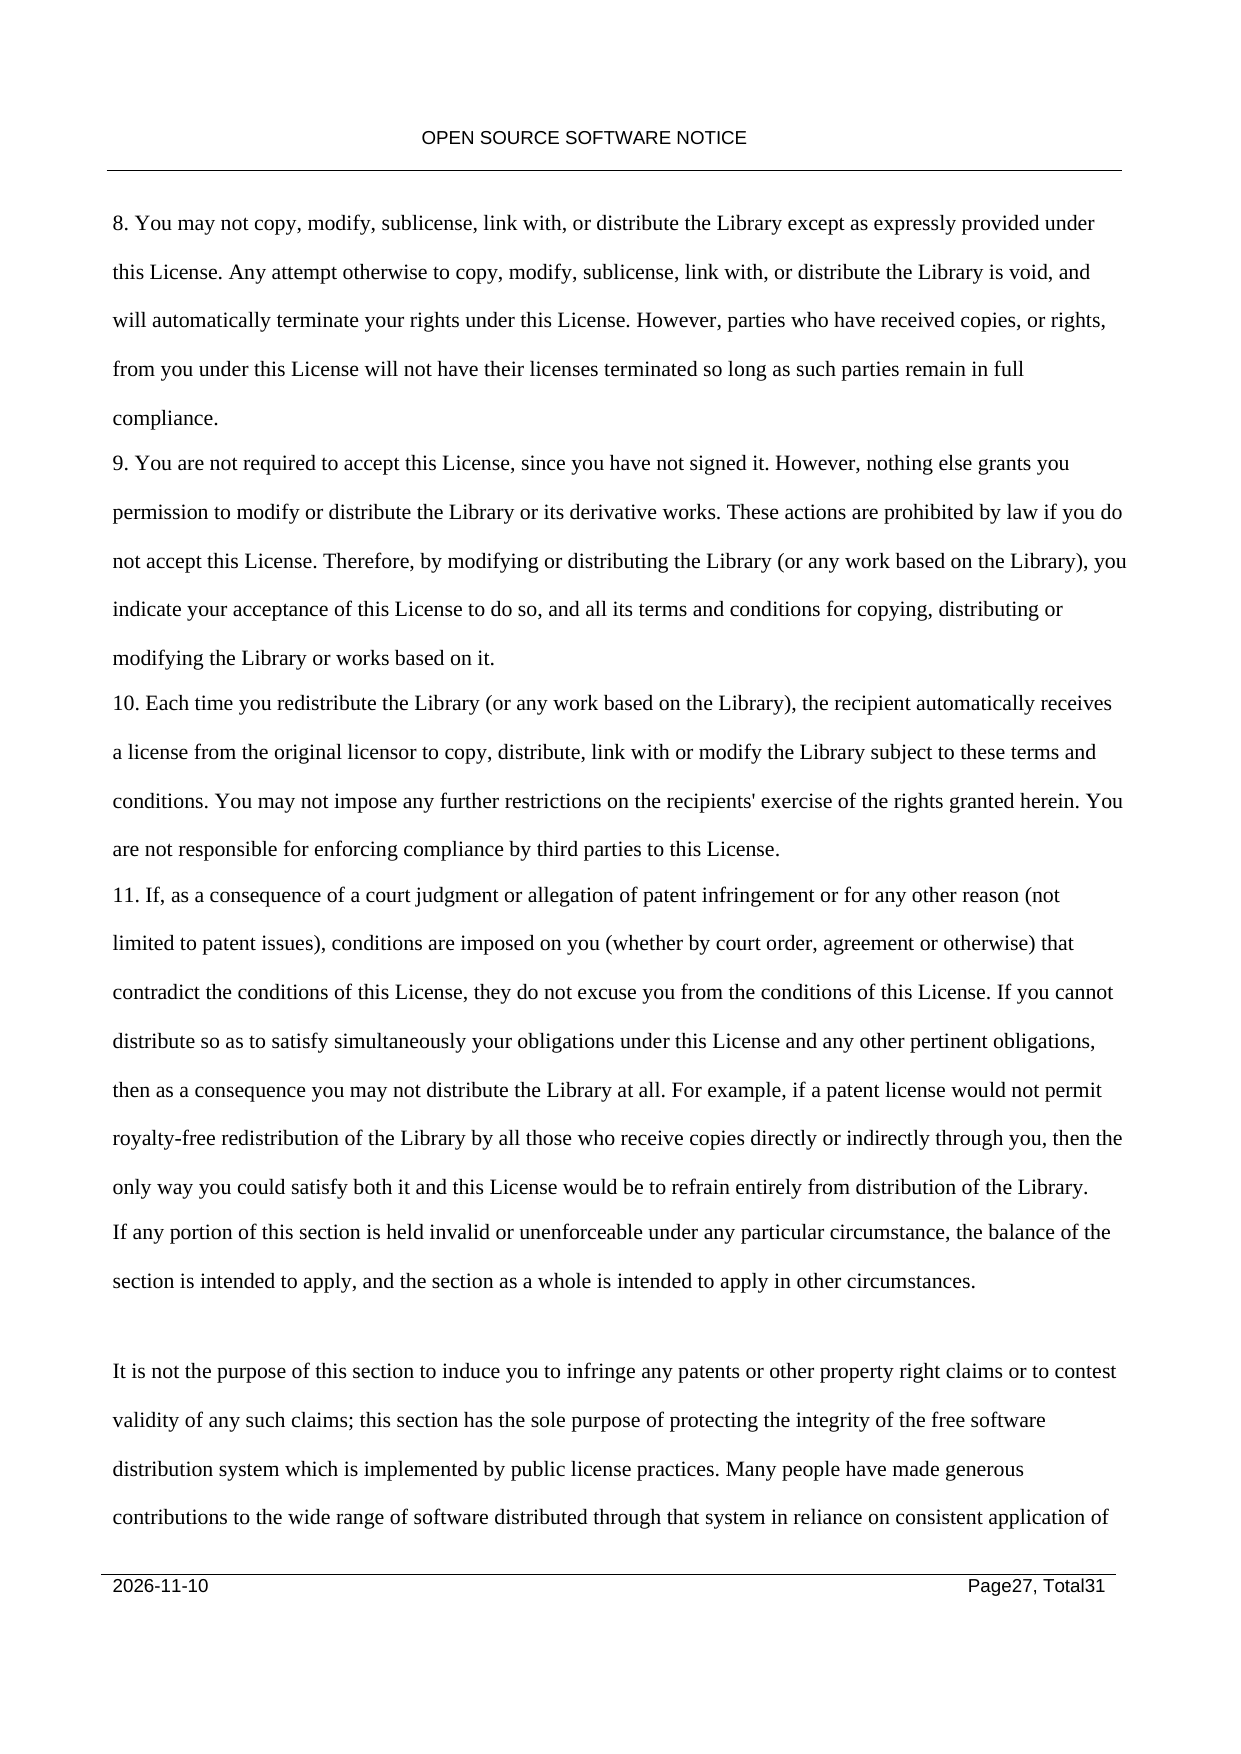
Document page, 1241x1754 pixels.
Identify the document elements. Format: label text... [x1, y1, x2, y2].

text 10. Each time you redistribute the Library (or any work based on the Library), the recipient automatically receives a license from the original licensor to copy, distribute, link with or modify the Library subject to these terms and conditions. You may not impose any further restrictions on the recipients' exercise of the rights granted herein. You are not responsible for enforcing compliance by third parties to this License. [112, 687, 1128, 865]
text If any portion of this section is held invalid or unenforceable under any particular circumstance, the balance of the section is intended to apply, and the section as a whole is intended to apply in other circumstances. [112, 1216, 1128, 1297]
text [112, 1354, 1128, 1533]
text 8. You may not copy, modify, sublicense, link with, or distribute the Library except as expressly provided under this License. Any attempt otherwise to copy, modify, sublicense, link with, or distribute the Library is void, and will automatically terminate your rights under this License. However, parties who have received copies, or rights, from you under this License will not have their licenses terminated so long as such parties remain in full compliance. [112, 206, 1128, 434]
text 9. You are not required to accept this License, since you have not signed it. However, nothing else grants you permission to modify or distribute the Library or its derivative works. These actions are prohibited by law if you do not accept this License. Therefore, by modifying or distributing the Library (or any work based on the Library), you indicate your acceptance of this License to do so, and all its terms and conditions for copying, distributing or modifying the Library or works based on it. [112, 446, 1128, 674]
text 11. If, as a consequence of a court judgment or allegation of patent infringement or for any other reason (not limited to patent issues), conditions are imposed on you (whether by court order, agreement or otherwise) that contradict the conditions of this License, they do not excuse you from the conditions of this License. If you cannot distribute so as to satisfy simultaneously your obligations under this License and any other pertinent obligations, then as a consequence you may not distribute the Library at all. For example, if a patent license would not permit royalty-free redistribution of the Library by all those who receive copies directly or indirectly through you, then the only way you could satisfy both it and this License would be to refrain entirely from distribution of the Library. [112, 878, 1128, 1203]
